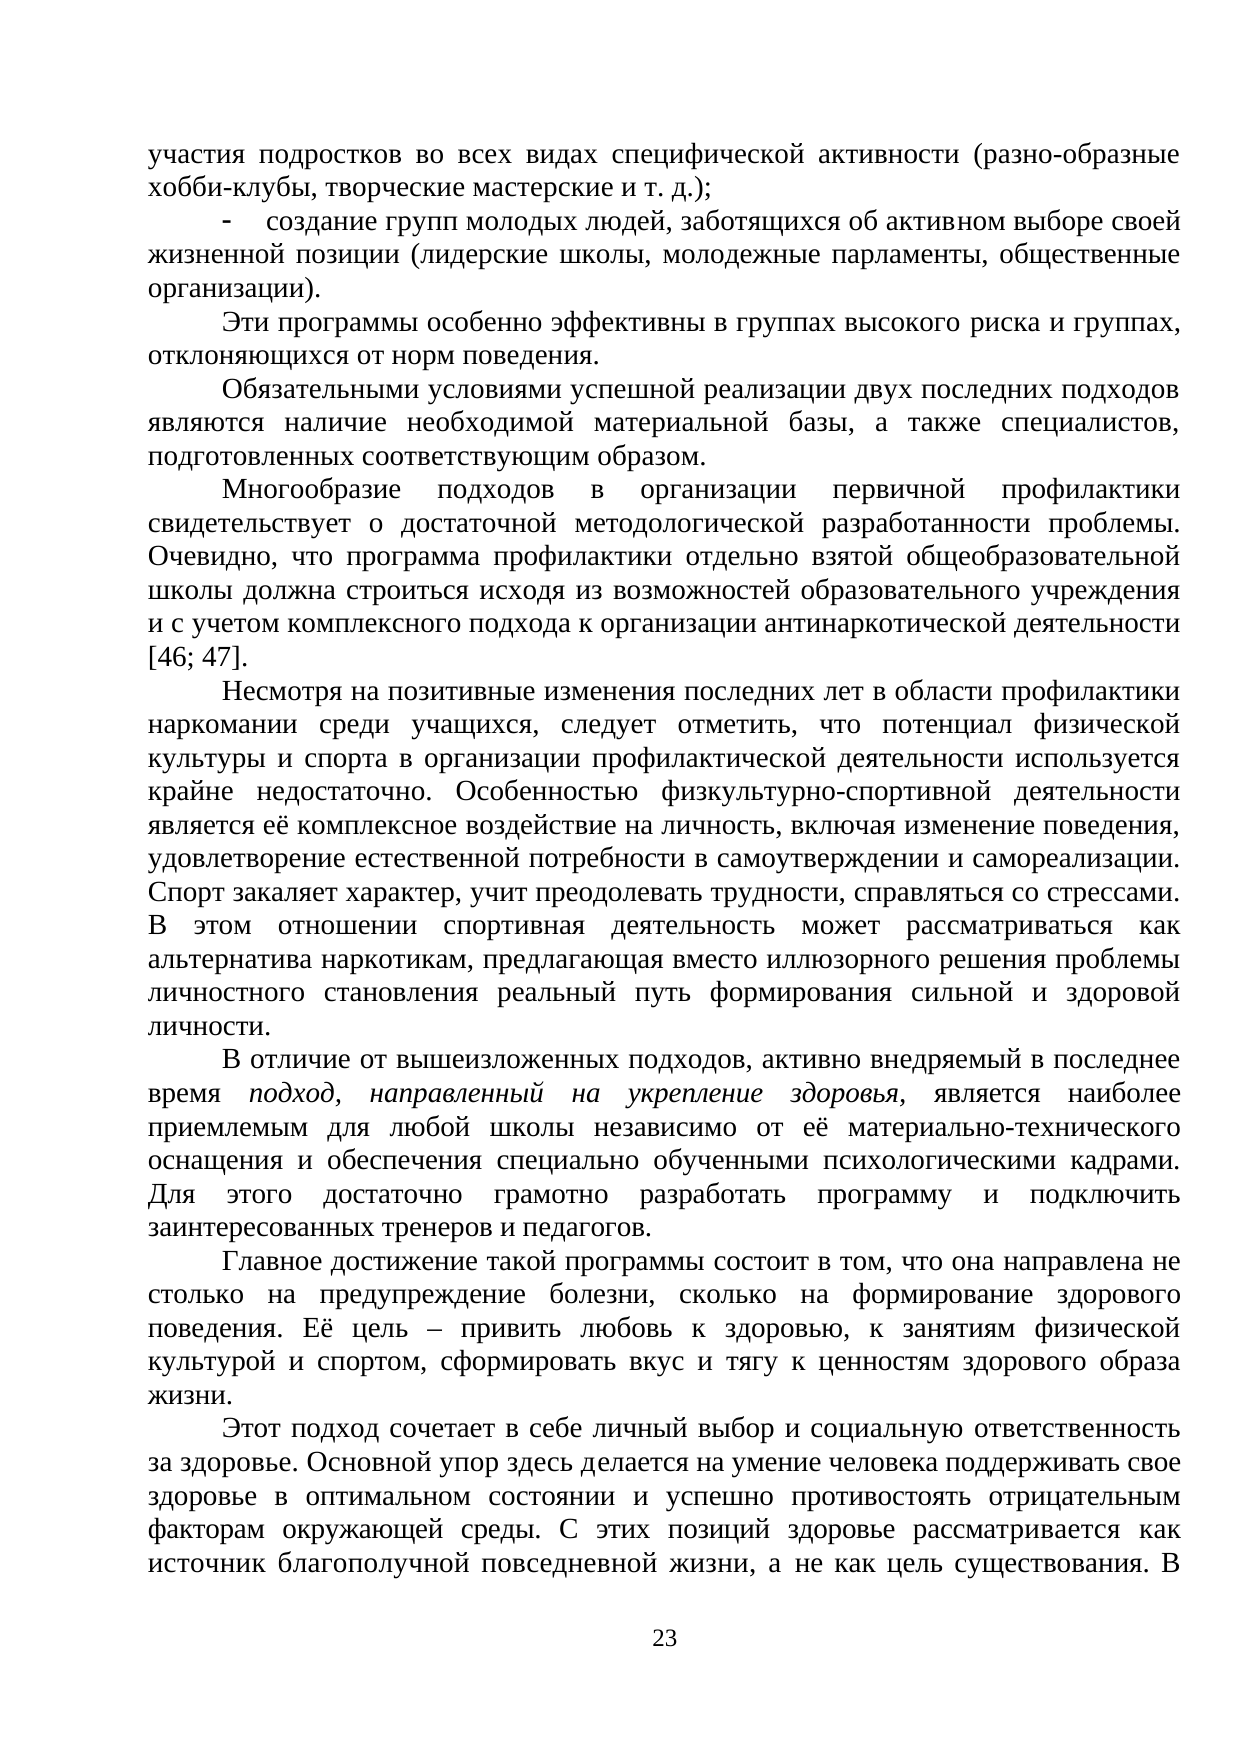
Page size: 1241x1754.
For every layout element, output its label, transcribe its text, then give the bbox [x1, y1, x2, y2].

list создание групп молодых людей, заботящихся об активном выборе своей жизненной позиции (лидерские школы, молодежные парламенты, общественные организации). [148, 203, 1181, 304]
text Эти программы особенно эффективны в группах высокого риска и группах, отклоняющихся от норм поведения. [148, 304, 1181, 371]
text Главное достижение такой программы состоит в том, что она направлена не столько на предупреждение болезни, сколько на формирование здорового поведения. Её цель – привить любовь к здоровью, к занятиям физической культурой и спортом, сформировать вкус и тягу к ценностям здорового образа жизни. [148, 1243, 1181, 1411]
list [148, 136, 1181, 203]
text Обязательными условиями успешной реализации двух последних подходов являются наличие необходимой материальной базы, а также специалистов, подготовленных соответствующим образом. [148, 371, 1181, 471]
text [148, 1411, 1181, 1578]
text Несмотря на позитивные изменения последних лет в области профилактики наркомании среди учащихся, следует отметить, что потенциал физической культуры и спорта в организации профилактической деятельности используется крайне недостаточно. Особенностью физкультурно-спортивной деятельности является её комплексное воздействие на личность, включая изменение поведения, удовлетворение естественной потребности в самоутверждении и самореализации. Спорт закаляет характер, учит преодолевать трудности, справляться со стрессами. В этом отношении спортивная деятельность может рассматриваться как альтернатива наркотикам, предлагающая вместо иллюзорного решения проблемы личностного становления реальный путь формирования сильной и здоровой личности. [148, 673, 1181, 1042]
text Многообразие подходов в организации первичной профилактики свидетельствует о достаточной методологической разработанности проблемы. Очевидно, что программа профилактики отдельно взятой общеобразовательной школы должна строиться исходя из возможностей образовательного учреждения и с учетом комплексного подхода к организации антинаркотической деятельности [46; 47]. [148, 471, 1181, 673]
text В отличие от вышеизложенных подходов, активно внедряемый в последнее время подход, направленный на укрепление здоровья, является наиболее приемлемым для любой школы независимо от её материально-технического оснащения и обеспечения специально обученными психологическими кадрами. Для этого достаточно грамотно разработать программу и подключить заинтересованных тренеров и педагогов. [148, 1042, 1181, 1243]
